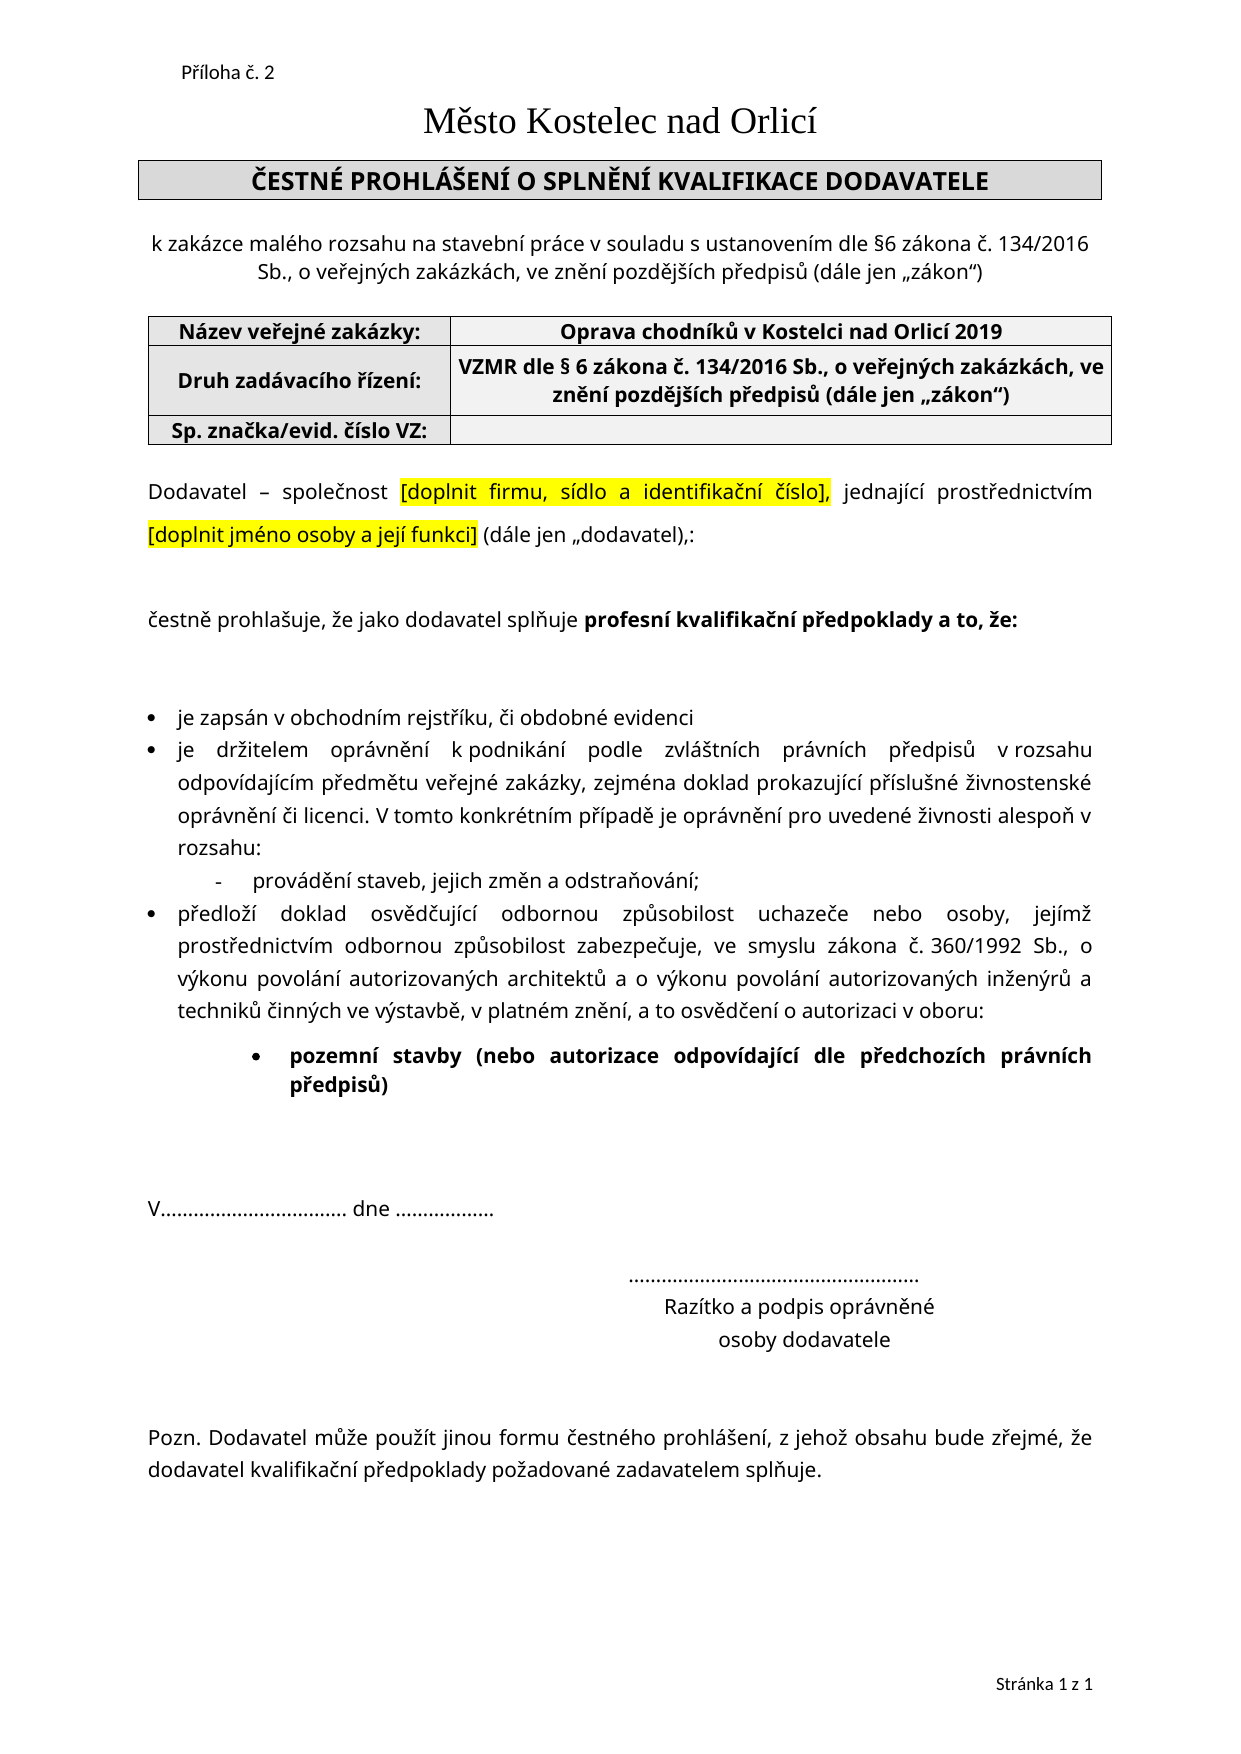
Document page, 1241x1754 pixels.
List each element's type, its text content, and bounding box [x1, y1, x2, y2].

table_cell Druh zadávacího řízení: [149, 346, 450, 415]
subtitle čestné prohlášení o splnění KVALIFIKACE DODAVATELE [139, 161, 1101, 199]
text Razítko a podpis oprávněné [664, 1292, 1093, 1321]
table_cell [451, 416, 1111, 444]
table_cell VZMR dle § 6 zákona č. 134/2016 Sb., o veřejných zakázkách, ve znění pozdějších předpisů (dále jen „zákon“) [451, 346, 1111, 415]
list je držitelem oprávnění k podnikání podle zvláštních právních předpisů v rozsahu odpovídajícím předmětu veřejné zakázky, zejména doklad prokazující příslušné živnostenské oprávnění či licenci. V tomto konkrétním případě je oprávnění pro uvedené živnosti alespoň v rozsahu: [148, 736, 1093, 862]
text Dodavatel – společnost [doplnit firmu, sídlo a identifikační číslo], jednající prostřednictvím [doplnit jméno osoby a její funkci] (dále jen „dodavatel),: [148, 477, 1093, 548]
text ………………..…………………………… [148, 1260, 1093, 1288]
table_header Oprava chodníků v Kostelci nad Orlicí 2019 [451, 317, 1111, 345]
text čestně prohlašuje, že jako dodavatel splňuje profesní kvalifikační předpoklady a to, že: [148, 605, 1093, 634]
text V……………………………. dne ……………… [148, 1194, 1093, 1223]
list je zapsán v obchodním rejstříku, či obdobné evidenci [148, 703, 1093, 731]
list provádění staveb, jejich změn a odstraňování; [215, 866, 1093, 894]
list předloží doklad osvědčující odbornou způsobilost uchazeče nebo osoby, jejímž prostřednictvím odbornou způsobilost zabezpečuje, ve smyslu zákona č. 360/1992 Sb., o výkonu povolání autorizovaných architektů a o výkonu povolání autorizovaných inženýrů a techniků činných ve výstavbě, v platném znění, a to osvědčení o autorizaci v oboru: [148, 899, 1093, 1025]
table_header Název veřejné zakázky: [149, 317, 450, 345]
list pozemní stavby (nebo autorizace odpovídající dle předchozích právních předpisů) [252, 1042, 1093, 1098]
table_cell Sp. značka/evid. číslo VZ: [149, 416, 450, 444]
text Pozn. Dodavatel může použít jinou formu čestného prohlášení, z jehož obsahu bude zřejmé, že dodavatel kvalifikační předpoklady požadované zadavatelem splňuje. [148, 1423, 1093, 1484]
text k zakázce malého rozsahu na stavební práce v souladu s ustanovením dle §6 zákona č. 134/2016 Sb., o veřejných zakázkách, ve znění pozdějších předpisů (dále jen „zákon“) [148, 229, 1093, 286]
text osoby dodavatele [598, 1325, 1093, 1353]
